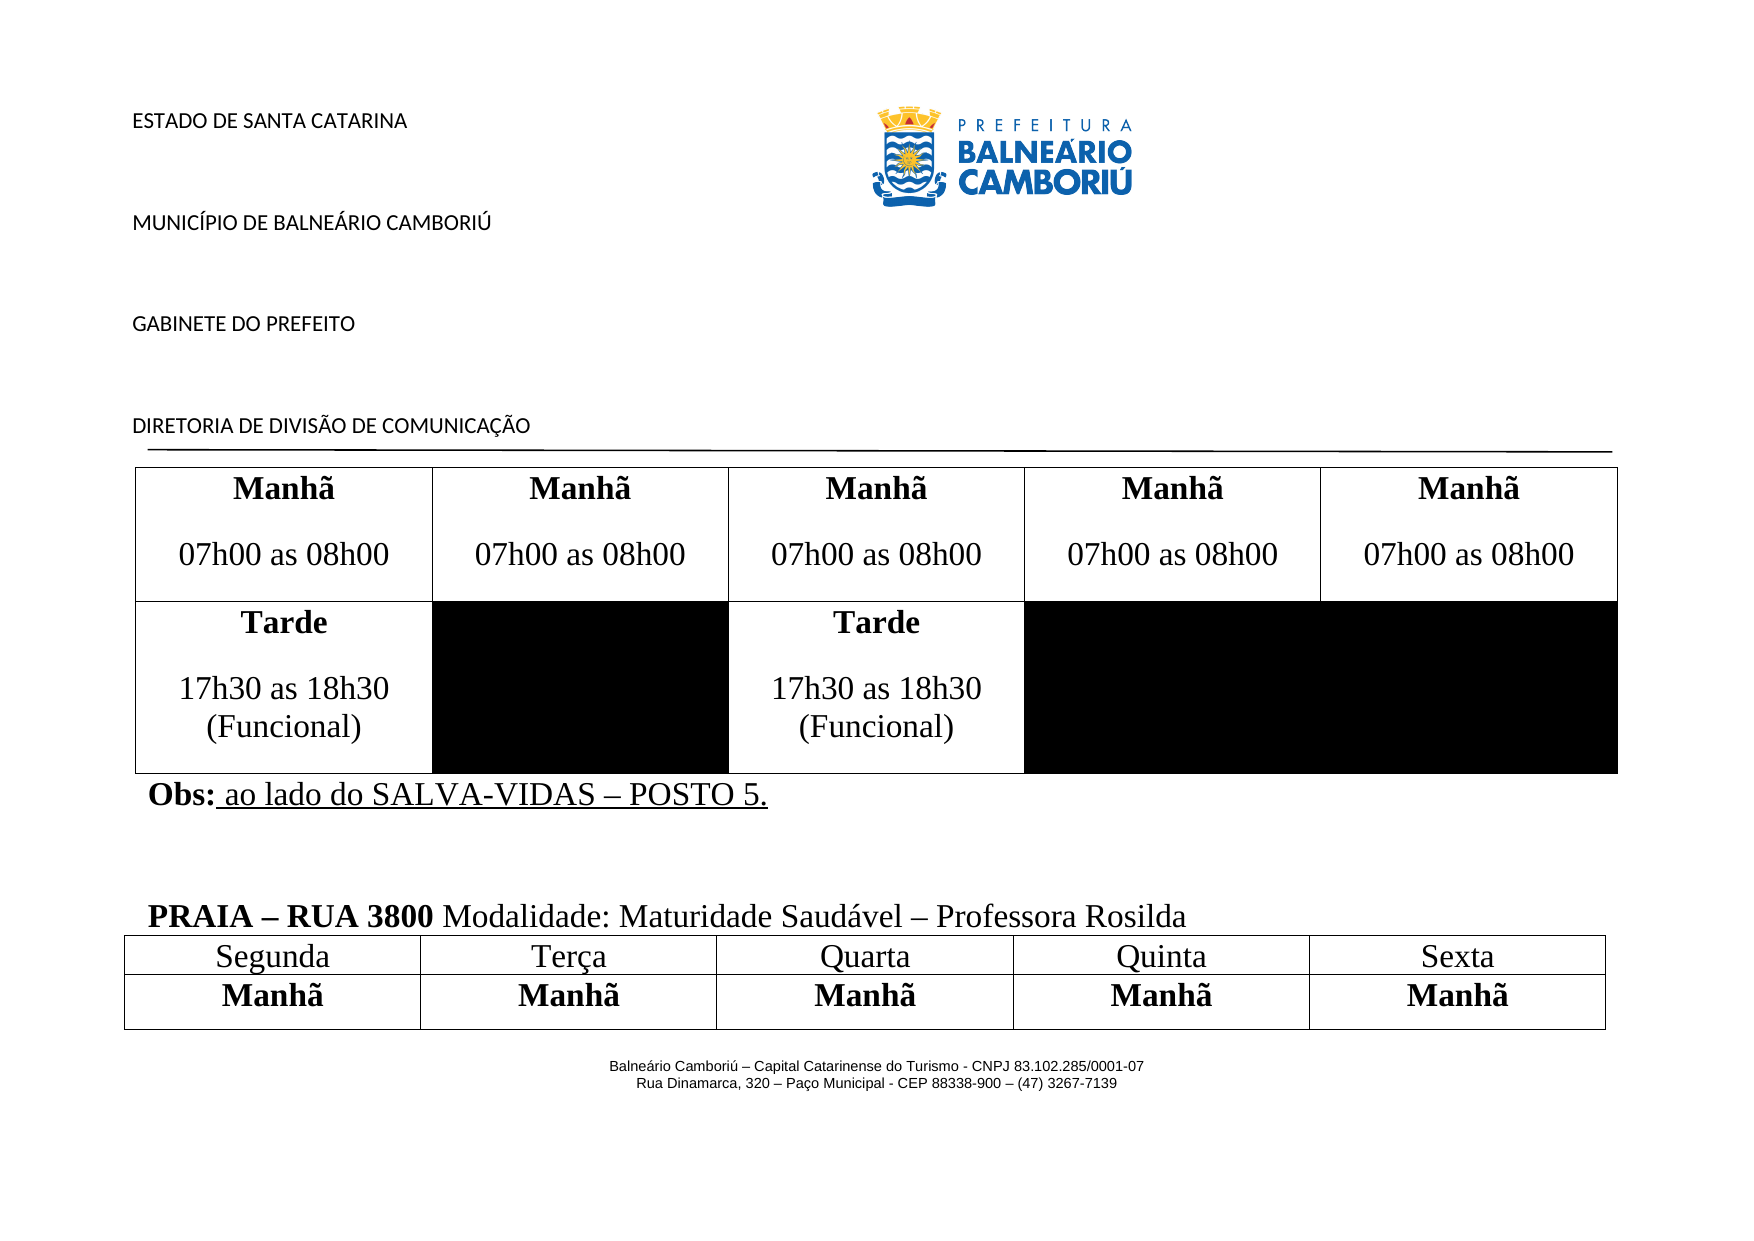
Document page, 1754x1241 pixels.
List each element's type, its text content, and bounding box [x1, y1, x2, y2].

table_header Terça [421, 936, 716, 974]
table_cell Manhã 07h00 as 08h00 [729, 468, 1024, 601]
table_header Sexta [1310, 936, 1605, 974]
picture [872, 106, 1132, 207]
table_cell Manhã 08h00 as 09h00 [421, 975, 716, 1029]
table_cell Manhã 07h00 as 08h00 [1321, 468, 1617, 601]
table_cell Manhã 08h00 as 09h00 [125, 975, 420, 1029]
table_cell Manhã 07h00 as 08h00 [136, 468, 432, 601]
table_cell [1025, 602, 1320, 773]
table_header Quinta [1014, 936, 1309, 974]
text PRAIA – RUA 3800 Modalidade: Maturidade Saudável – Professora Rosilda [148, 897, 1606, 935]
text Obs: ao lado do SALVA-VIDAS – POSTO 5. [148, 774, 1606, 812]
table_cell Manhã 08h00 as 09h00 [1014, 975, 1309, 1029]
table_cell Tarde 17h30 as 18h30 (Funcional) [136, 602, 432, 773]
table_cell Manhã 08h00 as 09h00 [717, 975, 1013, 1029]
table_cell Manhã 07h00 as 08h00 [1025, 468, 1320, 601]
table_header Segunda [125, 936, 420, 974]
table_cell Manhã 08h00 as 09h00 [1310, 975, 1605, 1029]
table_header Quarta [717, 936, 1013, 974]
table_cell [1321, 602, 1617, 773]
table_cell Manhã 07h00 as 08h00 [433, 468, 728, 601]
table_cell [433, 602, 728, 773]
table_cell Tarde 17h30 as 18h30 (Funcional) [729, 602, 1024, 773]
